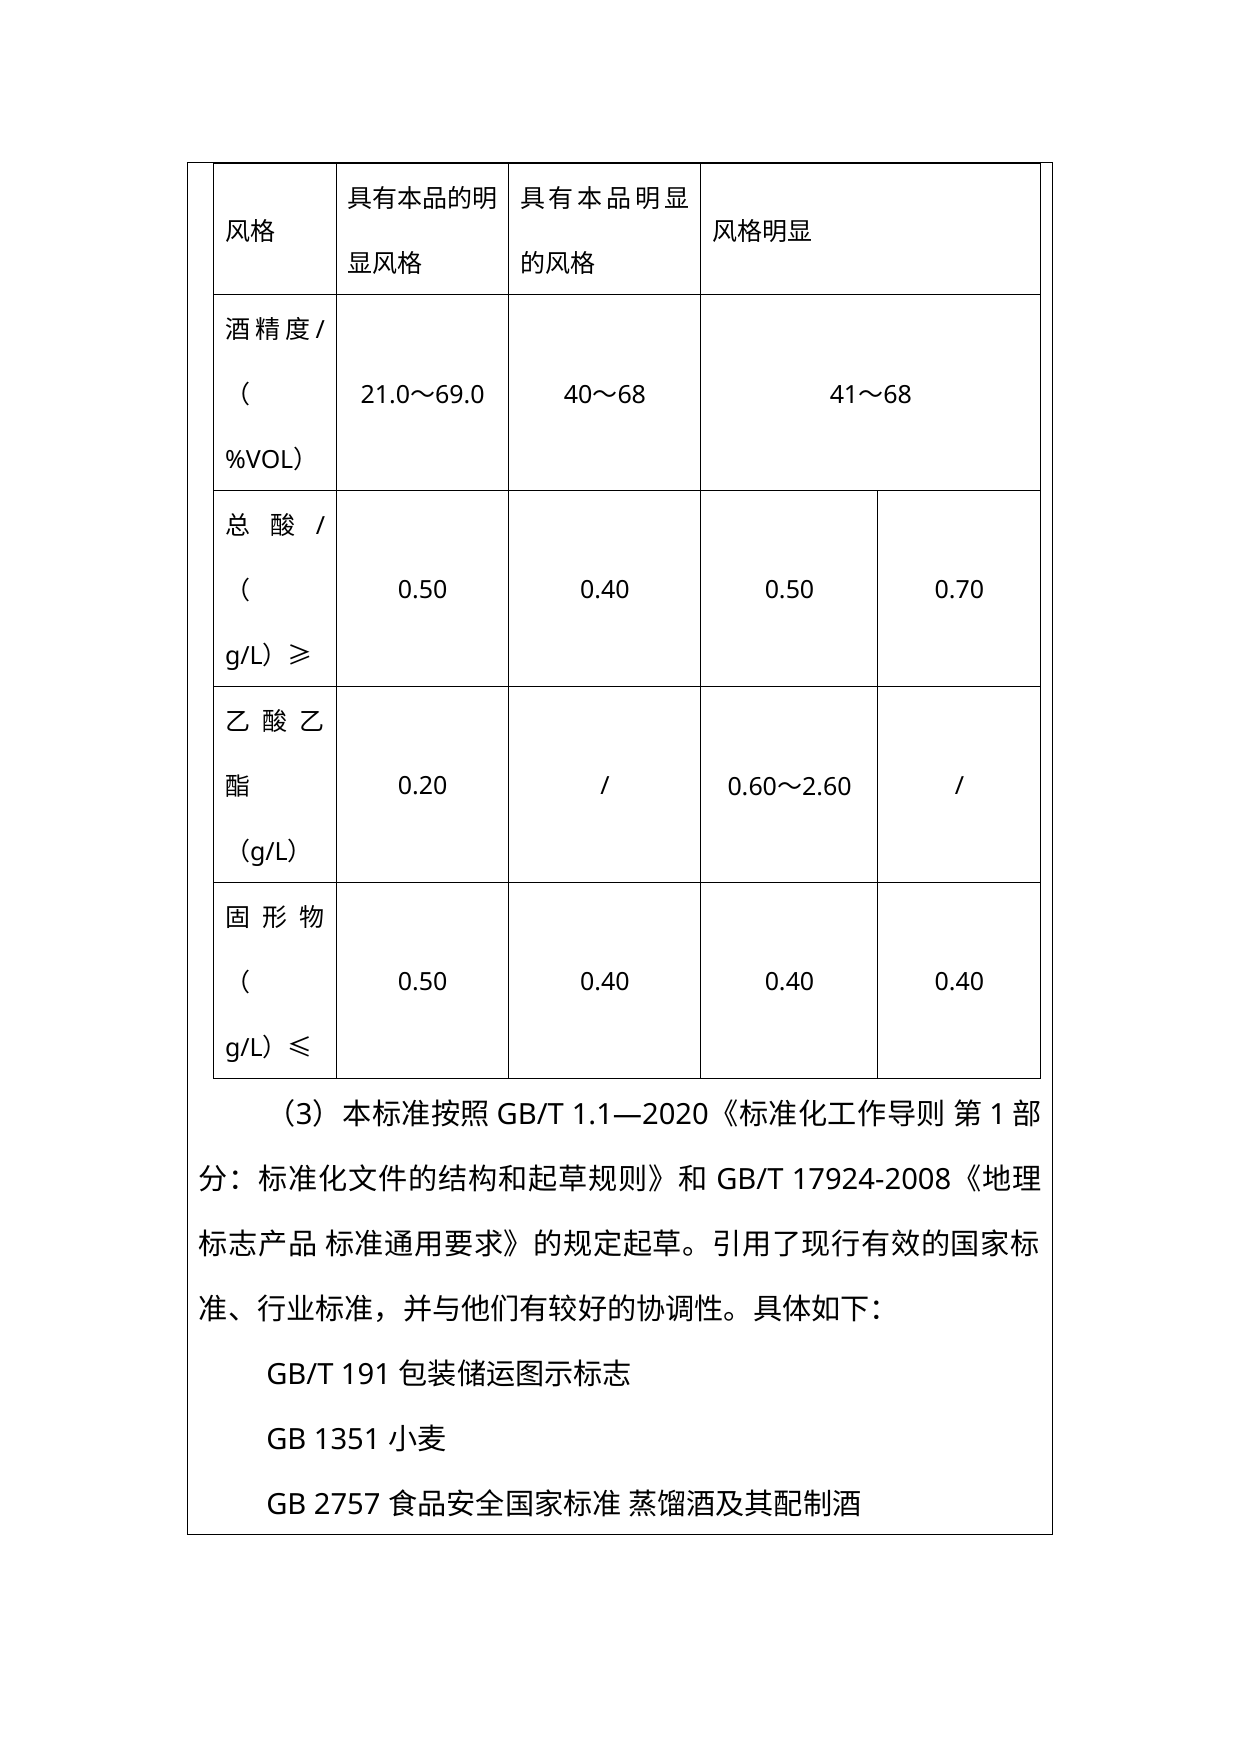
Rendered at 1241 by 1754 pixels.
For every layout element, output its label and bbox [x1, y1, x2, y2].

table_cell [188, 163, 1052, 1534]
